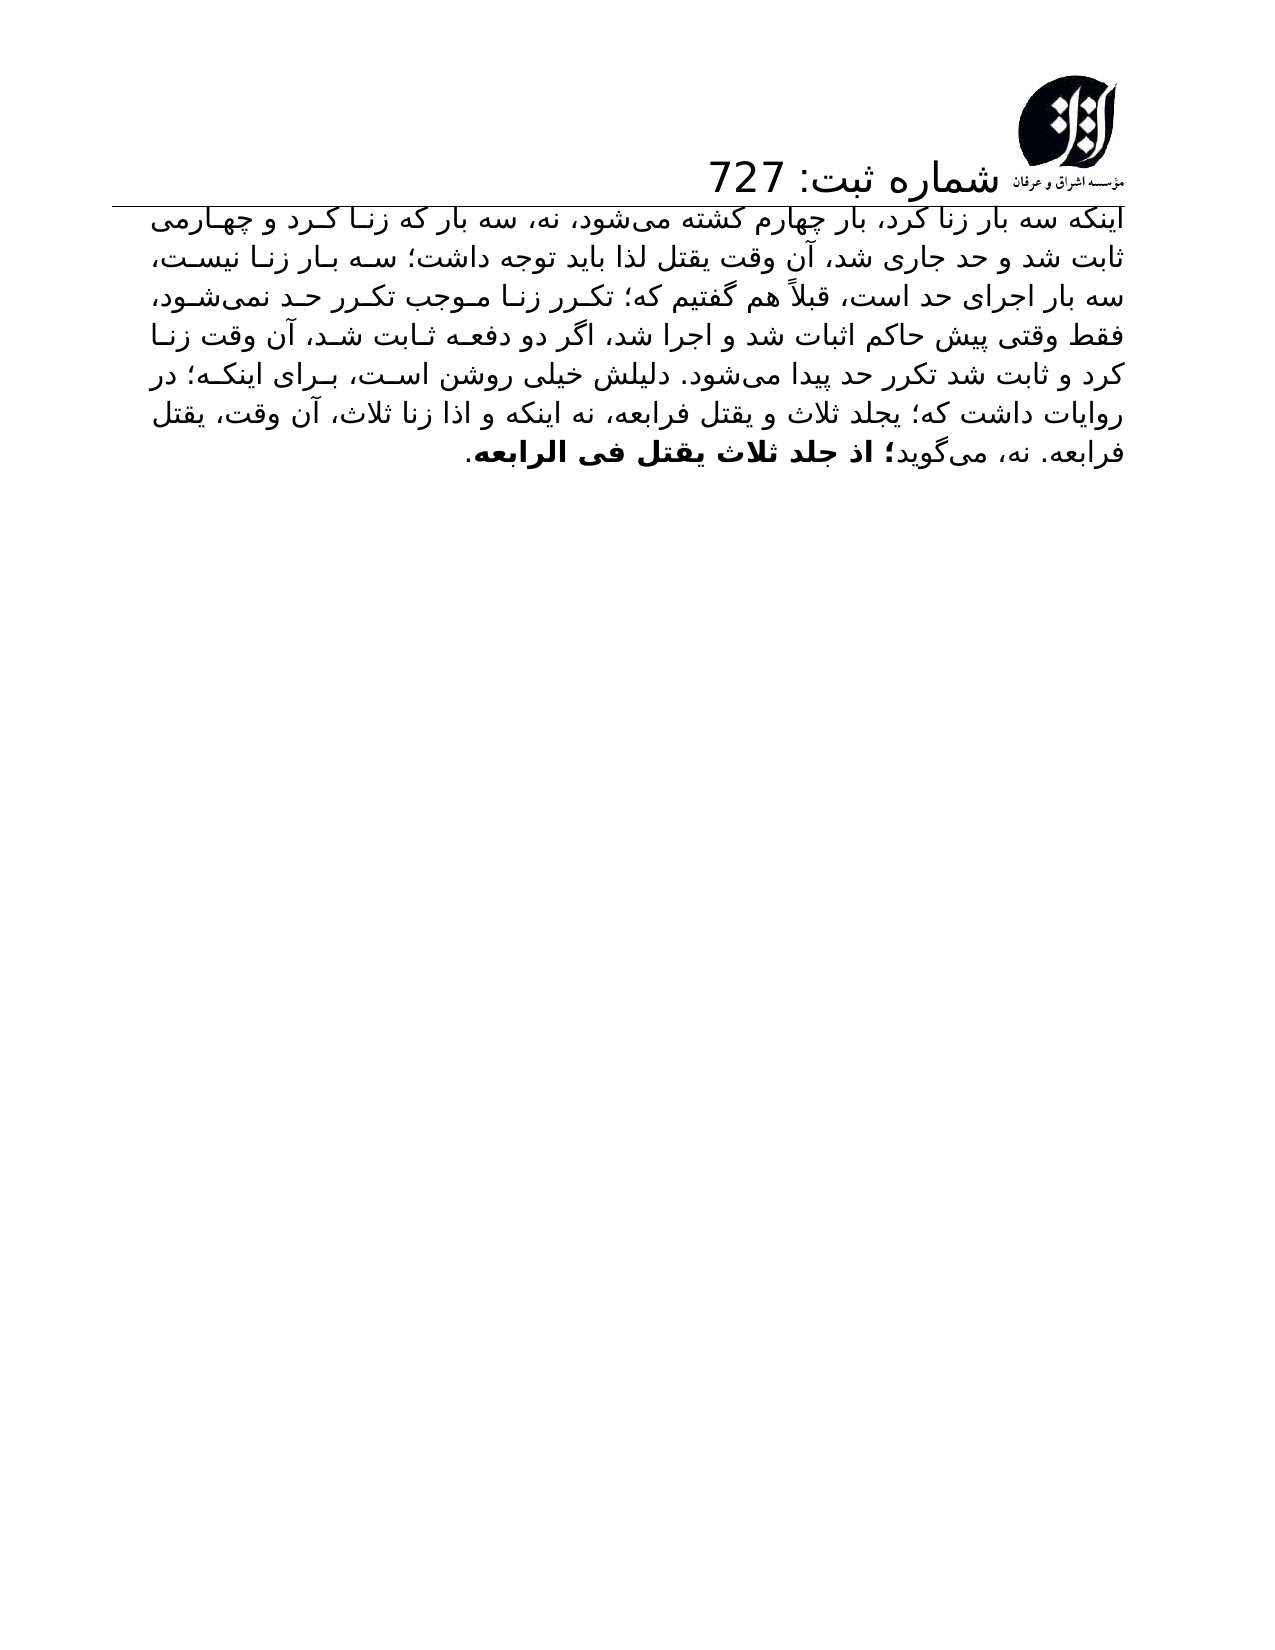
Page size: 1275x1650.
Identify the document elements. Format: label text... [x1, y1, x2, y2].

picture [1009, 75, 1125, 192]
